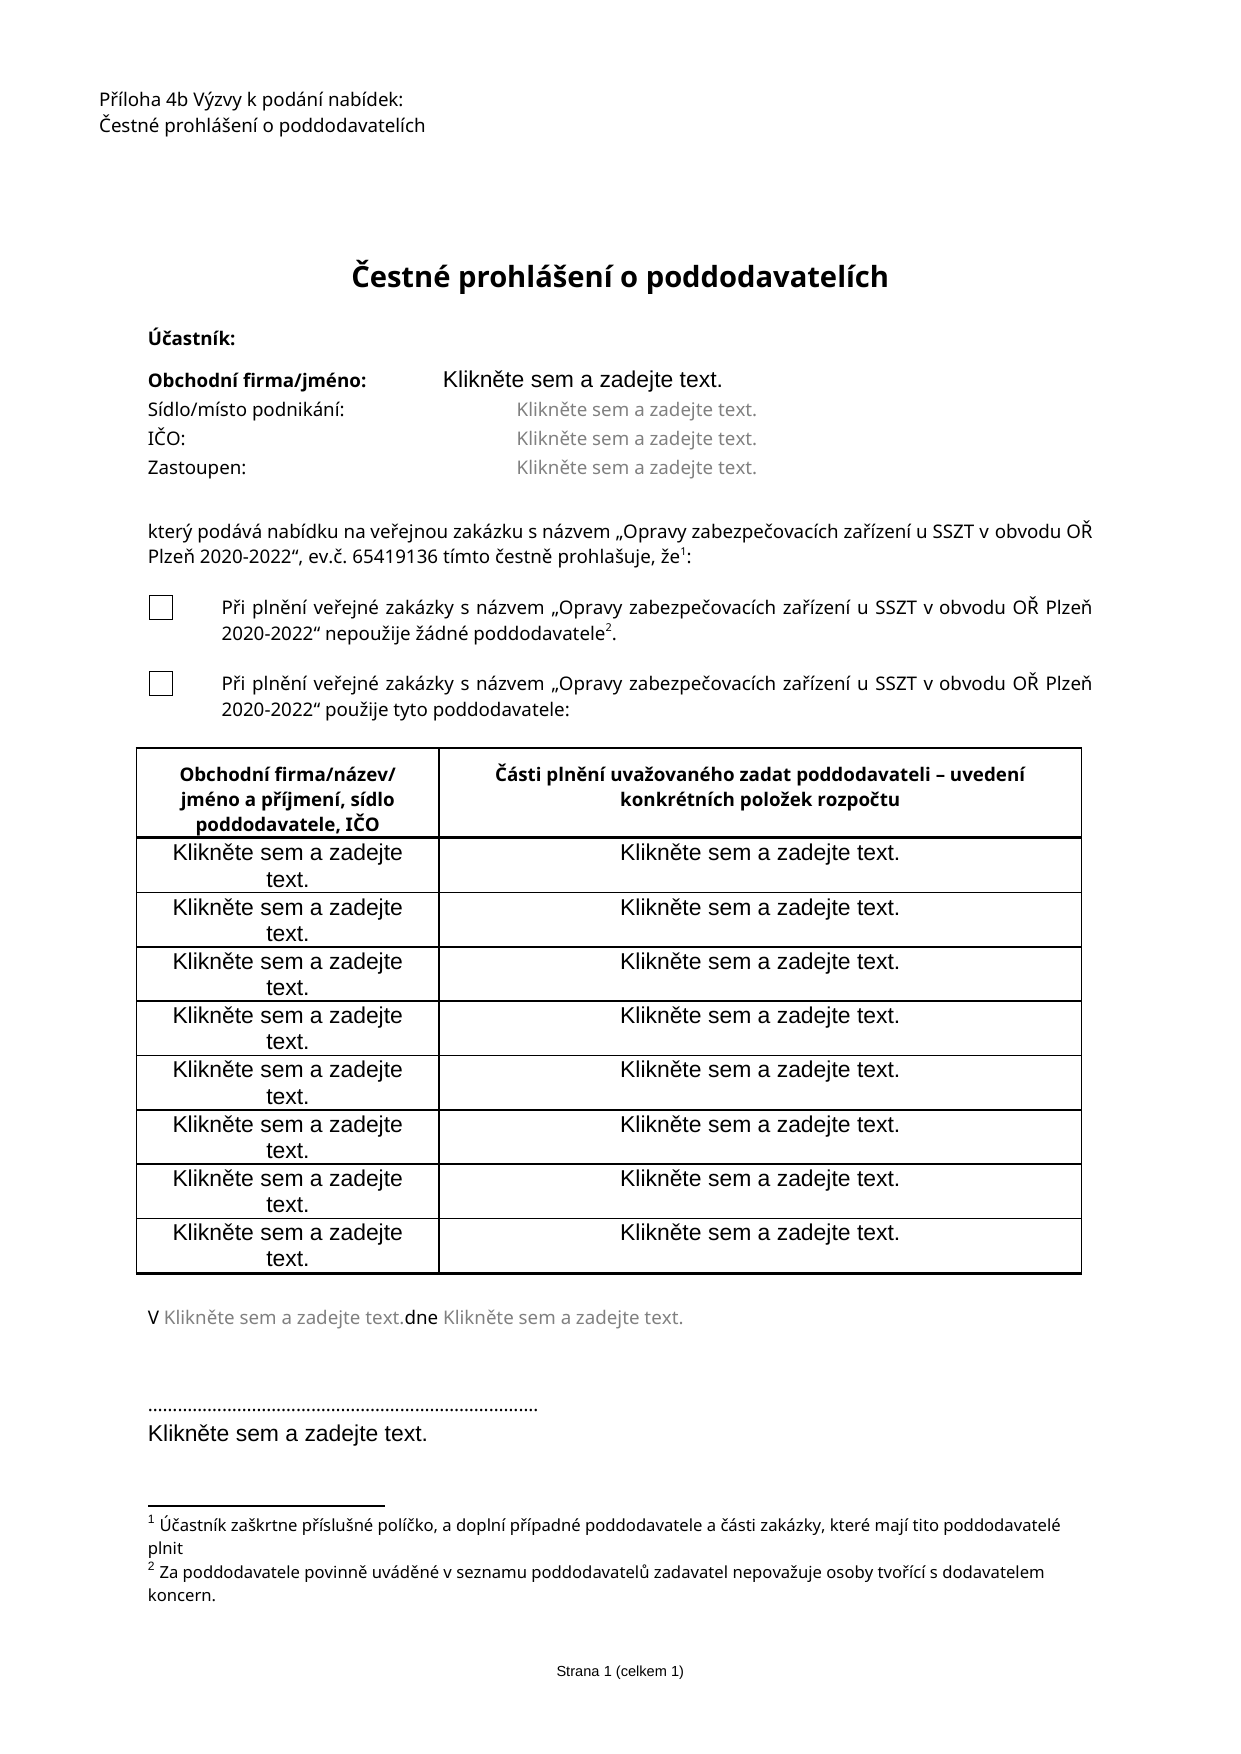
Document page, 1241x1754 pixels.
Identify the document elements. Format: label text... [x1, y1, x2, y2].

text Při plnění veřejné zakázky s názvem „Opravy zabezpečovacích zařízení u SSZT v obvodu OŘ Plzeň 2020-2022“ nepoužije žádné poddodavatele. [148, 594, 1093, 645]
text V dne [148, 1300, 1092, 1329]
text Účastník: [148, 321, 1093, 352]
title Čestné prohlášení o poddodavatelích [148, 256, 1093, 296]
text který podává nabídku na veřejnou zakázku s názvem „Opravy zabezpečovacích zařízení u SSZT v obvodu OŘ Plzeň 2020-2022“, ev.č. 65419136 tímto čestně prohlašuje, že: [148, 518, 1093, 569]
text Sídlo/místo podnikání: [148, 393, 1093, 422]
text Obchodní firma/jméno: [148, 364, 1093, 393]
table_header Obchodní firma/název/ jméno a příjmení, sídlo poddodavatele, IČO [137, 749, 438, 836]
text ……………………………………………………………………. [148, 1388, 1092, 1417]
text Zastoupen: [148, 451, 1093, 480]
table_header Části plnění uvažovaného zadat poddodavateli – uvedení konkrétních položek rozpočtu [440, 749, 1081, 836]
text IČO: [148, 422, 1093, 451]
text Při plnění veřejné zakázky s názvem „Opravy zabezpečovacích zařízení u SSZT v obvodu OŘ Plzeň 2020-2022“ použije tyto poddodavatele: [148, 670, 1093, 721]
